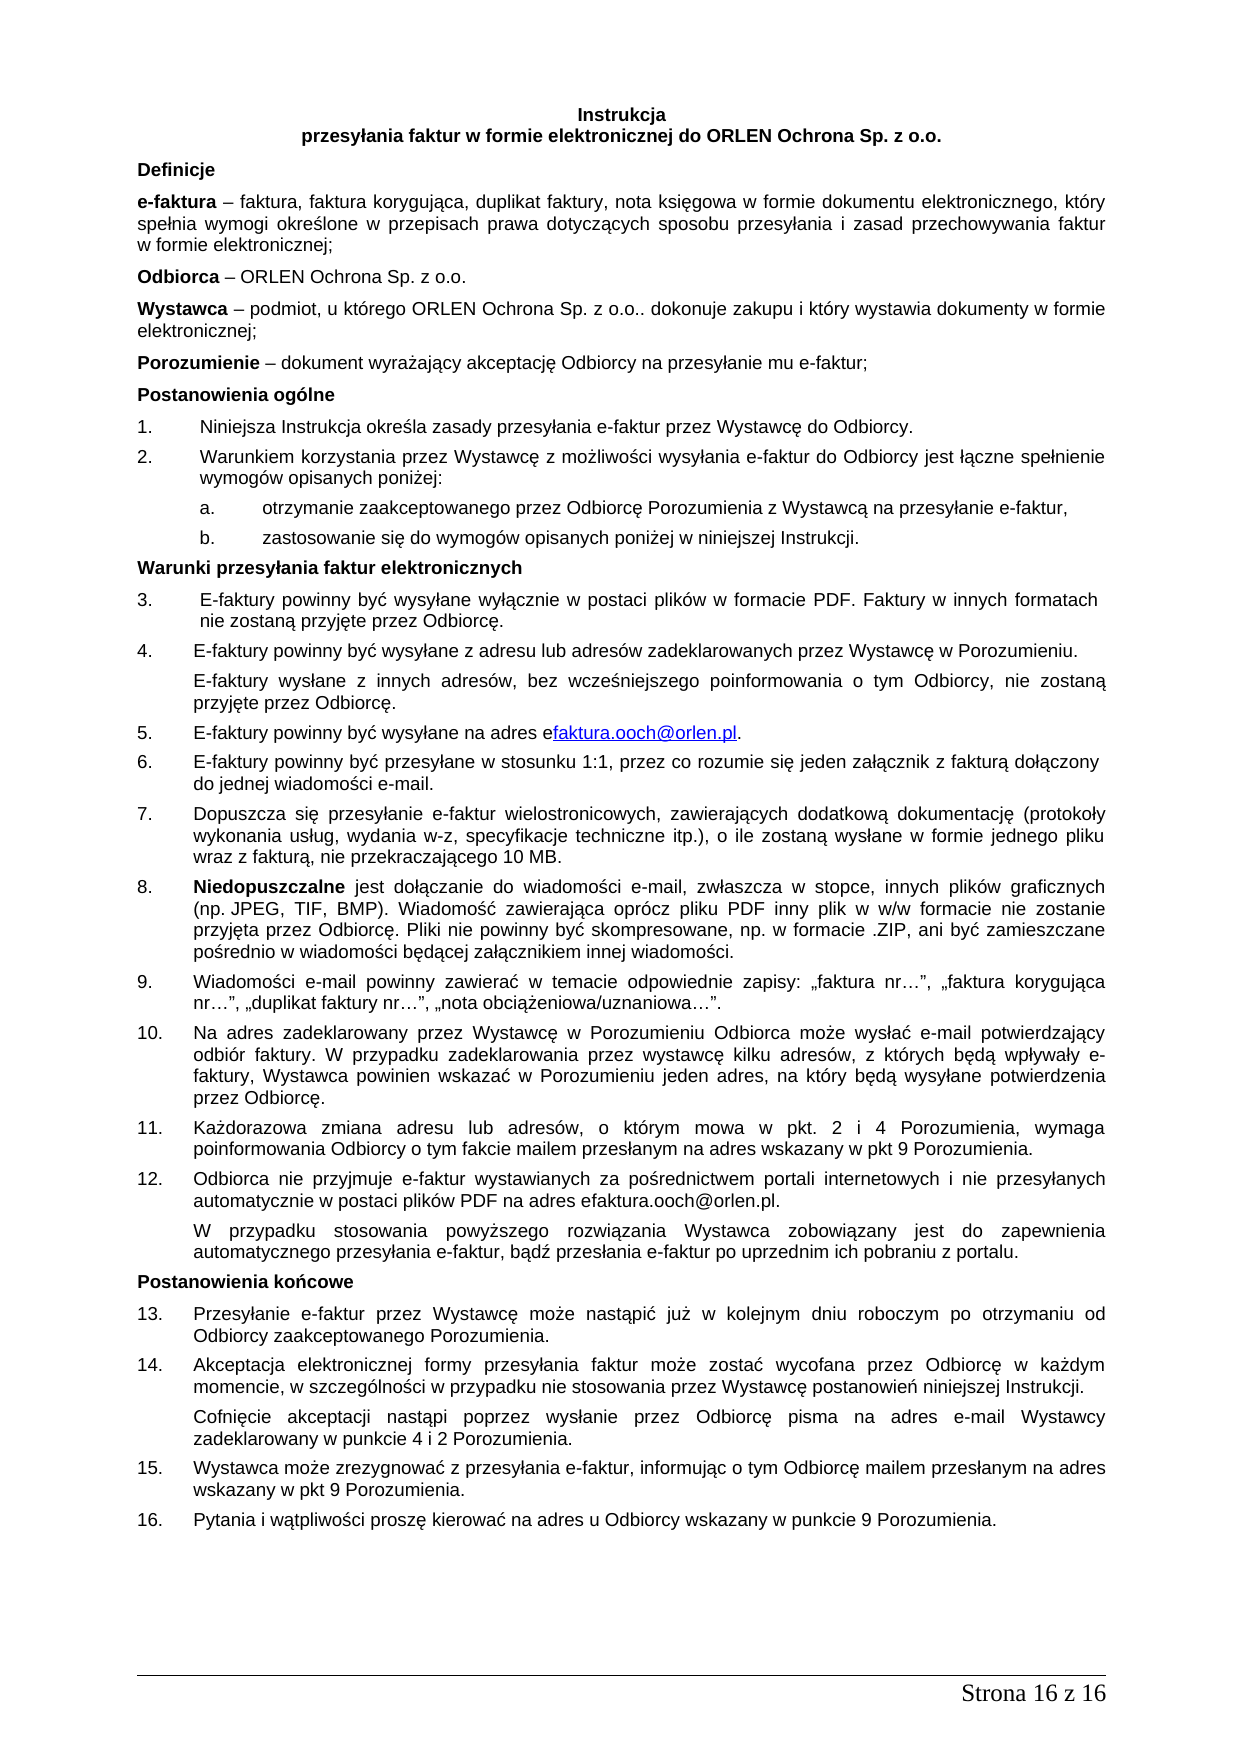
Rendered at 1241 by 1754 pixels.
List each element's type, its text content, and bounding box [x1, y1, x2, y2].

list Akceptacja elektronicznej formy przesyłania faktur może zostać wycofana przez Odbiorcę w każdym momencie, w szczególności w przypadku nie stosowania przez Wystawcę postanowień niniejszej Instrukcji. [137, 1354, 1106, 1397]
text Odbiorca – ORLEN Ochrona Sp. z o.o. [137, 266, 1106, 288]
text a. otrzymanie zaakceptowanego przez Odbiorcę Porozumienia z Wystawcą na przesyłanie e-faktur, [199, 497, 1106, 518]
text Postanowienia ogólne [137, 383, 1106, 405]
text e-faktura – faktura, faktura korygująca, duplikat faktury, nota księgowa w formie dokumentu elektronicznego, który spełnia wymogi określone w przepisach prawa dotyczących sposobu przesyłania i zasad przechowywania faktur w formie elektronicznej; [137, 191, 1106, 256]
text Cofnięcie akceptacji nastąpi poprzez wysłanie przez Odbiorcę pisma na adres e-mail Wystawcy zadeklarowany w punkcie 4 i 2 Porozumienia. [193, 1406, 1106, 1449]
text Postanowienia końcowe [137, 1271, 1106, 1292]
list Każdorazowa zmiana adresu lub adresów, o którym mowa w pkt. 2 i 4 Porozumienia, wymaga poinformowania Odbiorcy o tym fakcie mailem przesłanym na adres wskazany w pkt 9 Porozumienia. [137, 1116, 1106, 1159]
text Definicje [137, 159, 1106, 181]
text Instrukcja [137, 103, 1106, 125]
list Odbiorca nie przyjmuje e-faktur wystawianych za pośrednictwem portali internetowych i nie przesyłanych automatycznie w postaci plików PDF na adres efaktura.ooch@orlen.pl. [137, 1168, 1106, 1211]
text Warunki przesyłania faktur elektronicznych [137, 557, 1106, 578]
list Przesyłanie e-faktur przez Wystawcę może nastąpić już w kolejnym dniu roboczym po otrzymaniu od Odbiorcy zaakceptowanego Porozumienia. [137, 1303, 1106, 1346]
list Niniejsza Instrukcja określa zasady przesyłania e-faktur przez Wystawcę do Odbiorcy. [137, 416, 1106, 437]
list E-faktury powinny być wysyłane z adresu lub adresów zadeklarowanych przez Wystawcę w Porozumieniu. [137, 640, 1106, 662]
text Porozumienie – dokument wyrażający akceptację Odbiorcy na przesyłanie mu e-faktur; [137, 352, 1106, 373]
list E-faktury powinny być przesyłane w stosunku 1:1, przez co rozumie się jeden załącznik z fakturą dołączony do jednej wiadomości e-mail. [137, 751, 1106, 794]
text W przypadku stosowania powyższego rozwiązania Wystawca zobowiązany jest do zapewnienia automatycznego przesyłania e-faktur, bądź przesłania e-faktur po uprzednim ich pobraniu z portalu. [193, 1219, 1106, 1262]
text E-faktury wysłane z innych adresów, bez wcześniejszego poinformowania o tym Odbiorcy, nie zostaną przyjęte przez Odbiorcę. [193, 670, 1106, 713]
list E-faktury powinny być wysyłane wyłącznie w postaci plików w formacie PDF. Faktury w innych formatach nie zostaną przyjęte przez Odbiorcę. [137, 589, 1106, 632]
list Wiadomości e-mail powinny zawierać w temacie odpowiednie zapisy: „faktura nr…”, „faktura korygująca nr…”, „duplikat faktury nr…”, „nota obciążeniowa/uznaniowa…”. [137, 970, 1106, 1013]
list Dopuszcza się przesyłanie e-faktur wielostronicowych, zawierających dodatkową dokumentację (protokoły wykonania usług, wydania w-z, specyfikacje techniczne itp.), o ile zostaną wysłane w formie jednego pliku wraz z fakturą, nie przekraczającego 10 MB. [137, 803, 1106, 867]
list Niedopuszczalne jest dołączanie do wiadomości e-mail, zwłaszcza w stopce, innych plików graficznych (np. JPEG, TIF, BMP). Wiadomość zawierająca oprócz pliku PDF inny plik w w/w formacie nie zostanie przyjęta przez Odbiorcę. Pliki nie powinny być skompresowane, np. w formacie .ZIP, ani być zamieszczane pośrednio w wiadomości będącej załącznikiem innej wiadomości. [137, 876, 1106, 962]
list Wystawca może zrezygnować z przesyłania e-faktur, informując o tym Odbiorcę mailem przesłanym na adres wskazany w pkt 9 Porozumienia. [137, 1457, 1106, 1500]
text Wystawca – podmiot, u którego ORLEN Ochrona Sp. z o.o.. dokonuje zakupu i który wystawia dokumenty w formie elektronicznej; [137, 298, 1106, 341]
text b. zastosowanie się do wymogów opisanych poniżej w niniejszej Instrukcji. [199, 527, 1106, 548]
list Warunkiem korzystania przez Wystawcę z możliwości wysyłania e-faktur do Odbiorcy jest łączne spełnienie wymogów opisanych poniżej: [137, 445, 1106, 488]
list Pytania i wątpliwości proszę kierować na adres u Odbiorcy wskazany w punkcie 9 Porozumienia. [137, 1509, 1106, 1530]
text przesyłania faktur w formie elektronicznej do ORLEN Ochrona Sp. z o.o. [137, 125, 1106, 146]
list E-faktury powinny być wysyłane na adres efaktura.ooch@orlen.pl. [137, 721, 1106, 743]
list Na adres zadeklarowany przez Wystawcę w Porozumieniu Odbiorca może wysłać e-mail potwierdzający odbiór faktury. W przypadku zadeklarowania przez wystawcę kilku adresów, z których będą wpływały e-faktury, Wystawca powinien wskazać w Porozumieniu jeden adres, na który będą wysyłane potwierdzenia przez Odbiorcę. [137, 1022, 1106, 1108]
